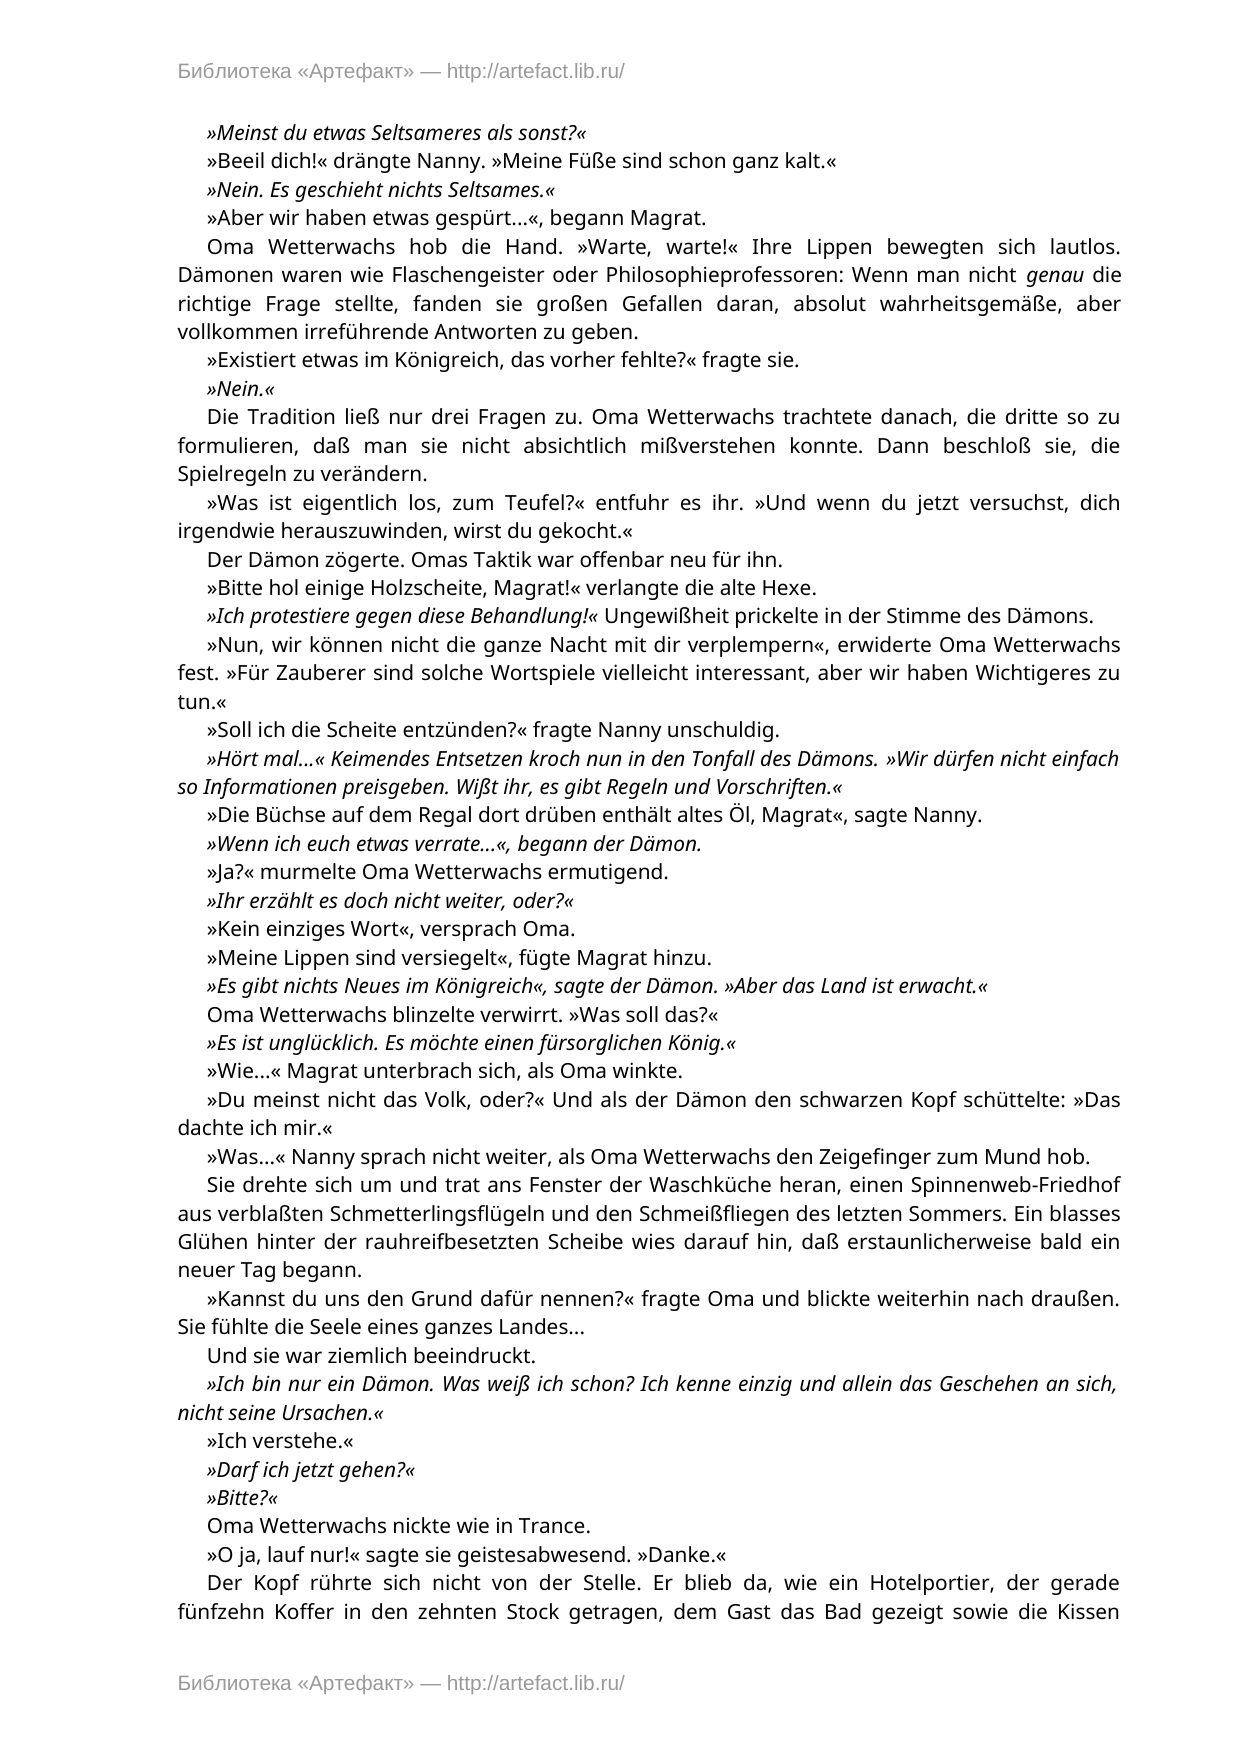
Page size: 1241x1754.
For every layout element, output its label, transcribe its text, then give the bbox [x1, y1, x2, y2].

text »Aber wir haben etwas gespürt...«, begann Magrat. [177, 203, 1122, 232]
text »Meine Lippen sind versiegelt«, fügte Magrat hinzu. [177, 943, 1122, 971]
text »Hört mal...« Keimendes Entsetzen kroch nun in den Tonfall des Dämons. »Wir dürfen nicht einfach so Informationen preisgeben. Wißt ihr, es gibt Regeln und Vorschriften.« [177, 744, 1122, 801]
text »Bitte hol einige Holzscheite, Magrat!« verlangte die alte Hexe. [177, 573, 1122, 602]
text »Meinst du etwas Seltsameres als sonst?« [177, 118, 1122, 147]
text Der Dämon zögerte. Omas Taktik war offenbar neu für ihn. [177, 545, 1122, 573]
text »Die Büchse auf dem Regal dort drüben enthält altes Öl, Magrat«, sagte Nanny. [177, 801, 1122, 829]
text »Kein einziges Wort«, versprach Oma. [177, 914, 1122, 943]
text Sie drehte sich um und trat ans Fenster der Waschküche heran, einen Spinnenweb-Friedhof aus verblaßten Schmetterlingsflügeln und den Schmeißfliegen des letzten Sommers. Ein blasses Glühen hinter der rauhreifbesetzten Scheibe wies darauf hin, daß erstaunlicherweise bald ein neuer Tag begann. [177, 1170, 1122, 1284]
text »Was ist eigentlich los, zum Teufel?« entfuhr es ihr. »Und wenn du jetzt versuchst, dich irgendwie herauszuwinden, wirst du gekocht.« [177, 488, 1122, 545]
text »Nein. Es geschieht nichts Seltsames.« [177, 175, 1122, 203]
text »Du meinst nicht das Volk, oder?« Und als der Dämon den schwarzen Kopf schüttelte: »Das dachte ich mir.« [177, 1085, 1122, 1142]
text »Ich protestiere gegen diese Behandlung!« Ungewißheit prickelte in der Stimme des Dämons. [177, 602, 1122, 630]
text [177, 1568, 1122, 1625]
text »Nun, wir können nicht die ganze Nacht mit dir verplempern«, erwiderte Oma Wetterwachs fest. »Für Zauberer sind solche Wortspiele vielleicht interessant, aber wir haben Wichtigeres zu tun.« [177, 630, 1122, 715]
text Oma Wetterwachs blinzelte verwirrt. »Was soll das?« [177, 1000, 1122, 1028]
text »Es gibt nichts Neues im Königreich«, sagte der Dämon. »Aber das Land ist erwacht.« [177, 971, 1122, 1000]
text Die Tradition ließ nur drei Fragen zu. Oma Wetterwachs trachtete danach, die dritte so zu formulieren, daß man sie nicht absichtlich mißverstehen konnte. Dann beschloß sie, die Spielregeln zu verändern. [177, 402, 1122, 488]
text »Soll ich die Scheite entzünden?« fragte Nanny unschuldig. [177, 715, 1122, 744]
text »Bitte?« [177, 1483, 1122, 1512]
text »Nein.« [177, 374, 1122, 402]
text Oma Wetterwachs nickte wie in Trance. [177, 1512, 1122, 1540]
text »Wie...« Magrat unterbrach sich, als Oma winkte. [177, 1057, 1122, 1085]
text »Es ist unglücklich. Es möchte einen fürsorglichen König.« [177, 1028, 1122, 1057]
text »Ich verstehe.« [177, 1426, 1122, 1455]
text Oma Wetterwachs hob die Hand. »Warte, warte!« Ihre Lippen bewegten sich lautlos. Dämonen waren wie Flaschengeister oder Philosophieprofessoren: Wenn man nicht genau die richtige Frage stellte, fanden sie großen Gefallen daran, absolut wahrheitsgemäße, aber vollkommen irreführende Antworten zu geben. [177, 232, 1122, 346]
text »Ich bin nur ein Dämon. Was weiß ich schon? Ich kenne einzig und allein das Geschehen an sich, nicht seine Ursachen.« [177, 1369, 1122, 1426]
text »Wenn ich euch etwas verrate...«, begann der Dämon. [177, 829, 1122, 857]
text »Ihr erzählt es doch nicht weiter, oder?« [177, 886, 1122, 914]
text »Ja?« murmelte Oma Wetterwachs ermutigend. [177, 857, 1122, 886]
text »Darf ich jetzt gehen?« [177, 1455, 1122, 1483]
text »Beeil dich!« drängte Nanny. »Meine Füße sind schon ganz kalt.« [177, 147, 1122, 175]
text Und sie war ziemlich beeindruckt. [177, 1341, 1122, 1369]
text »O ja, lauf nur!« sagte sie geistesabwesend. »Danke.« [177, 1540, 1122, 1568]
text »Existiert etwas im Königreich, das vorher fehlte?« fragte sie. [177, 346, 1122, 374]
text »Was...« Nanny sprach nicht weiter, als Oma Wetterwachs den Zeigefinger zum Mund hob. [177, 1142, 1122, 1170]
text »Kannst du uns den Grund dafür nennen?« fragte Oma und blickte weiterhin nach draußen. Sie fühlte die Seele eines ganzes Landes... [177, 1284, 1122, 1341]
